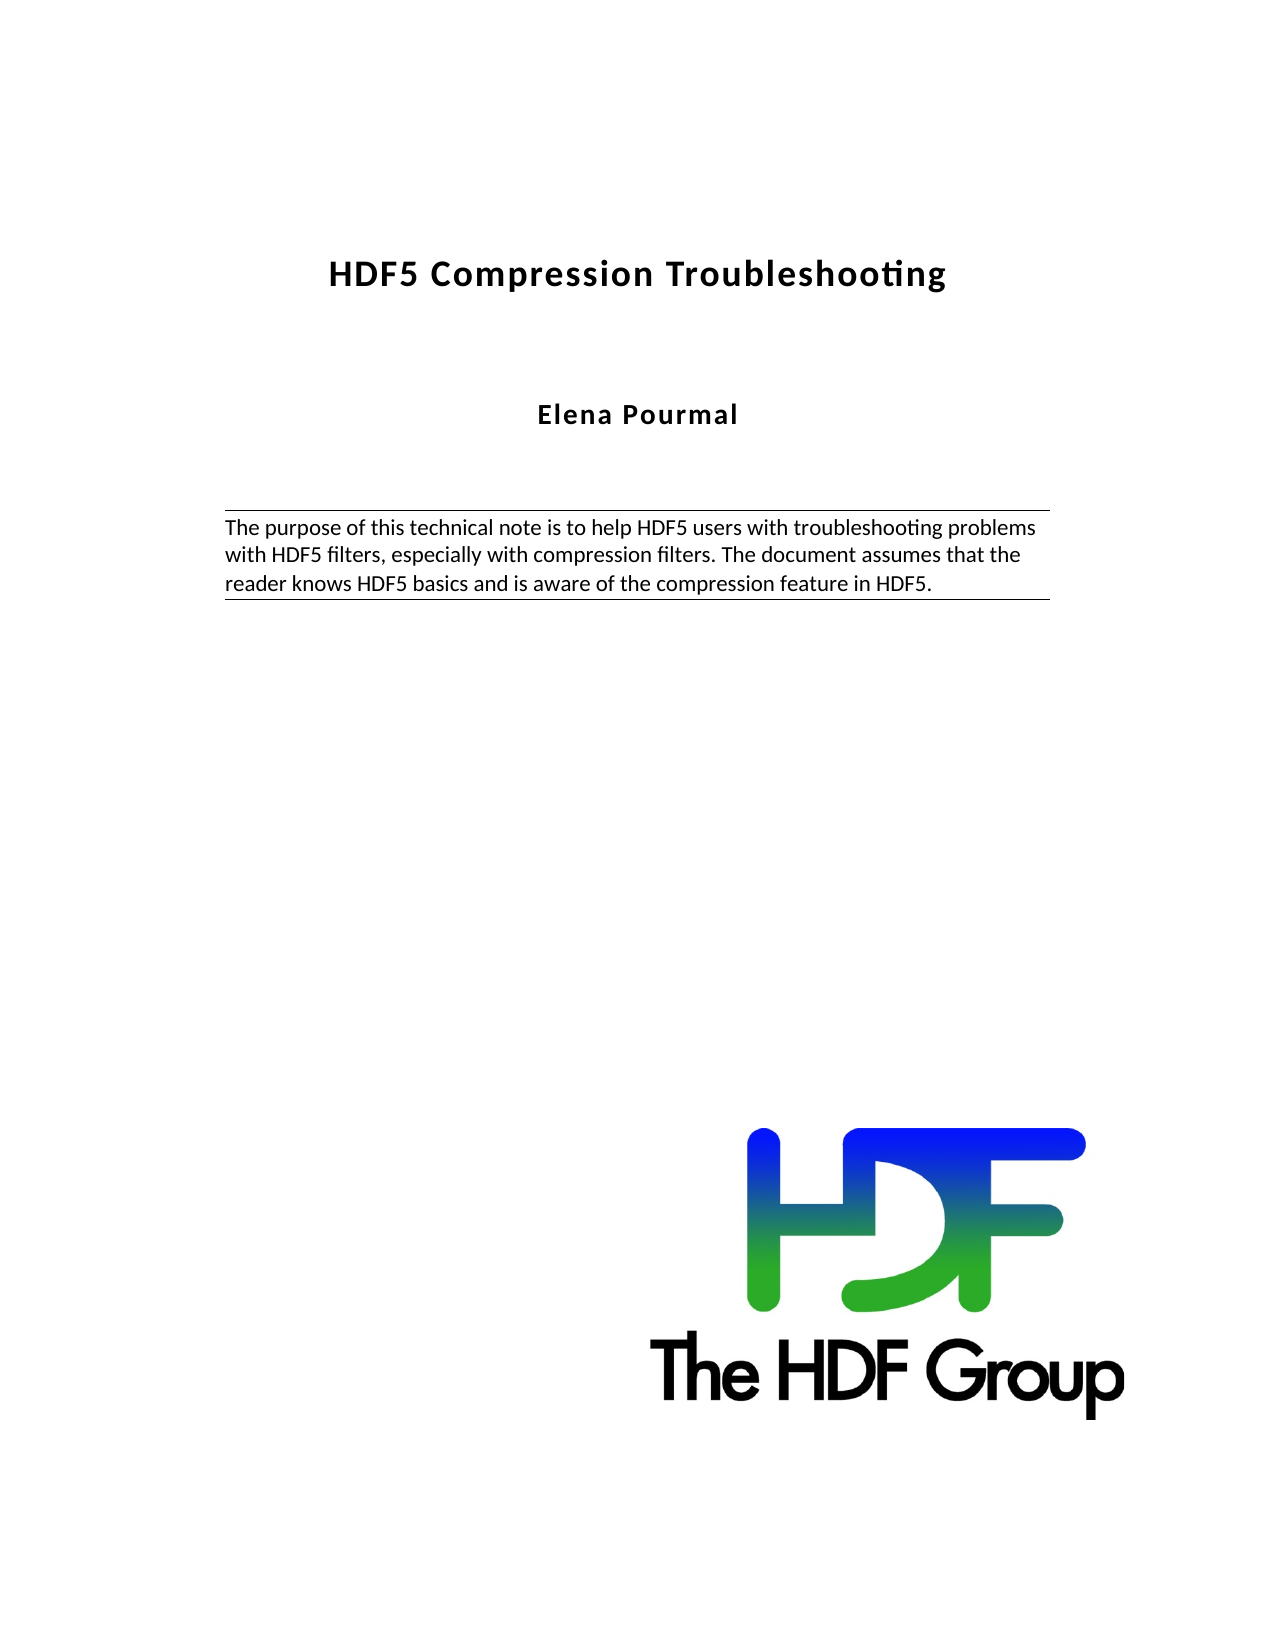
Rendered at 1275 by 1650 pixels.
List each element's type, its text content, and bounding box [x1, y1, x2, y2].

text The purpose of this technical note is to help HDF5 users with troubleshooting problems with HDF5 filters, especially with compression filters. The document assumes that the reader knows HDF5 basics and is aware of the compression feature in HDF5. [225, 511, 1050, 599]
title HDF5 Compression Troubleshooting [150, 250, 1125, 296]
subtitle Elena Pourmal [150, 396, 1125, 431]
picture [650, 1128, 1125, 1420]
